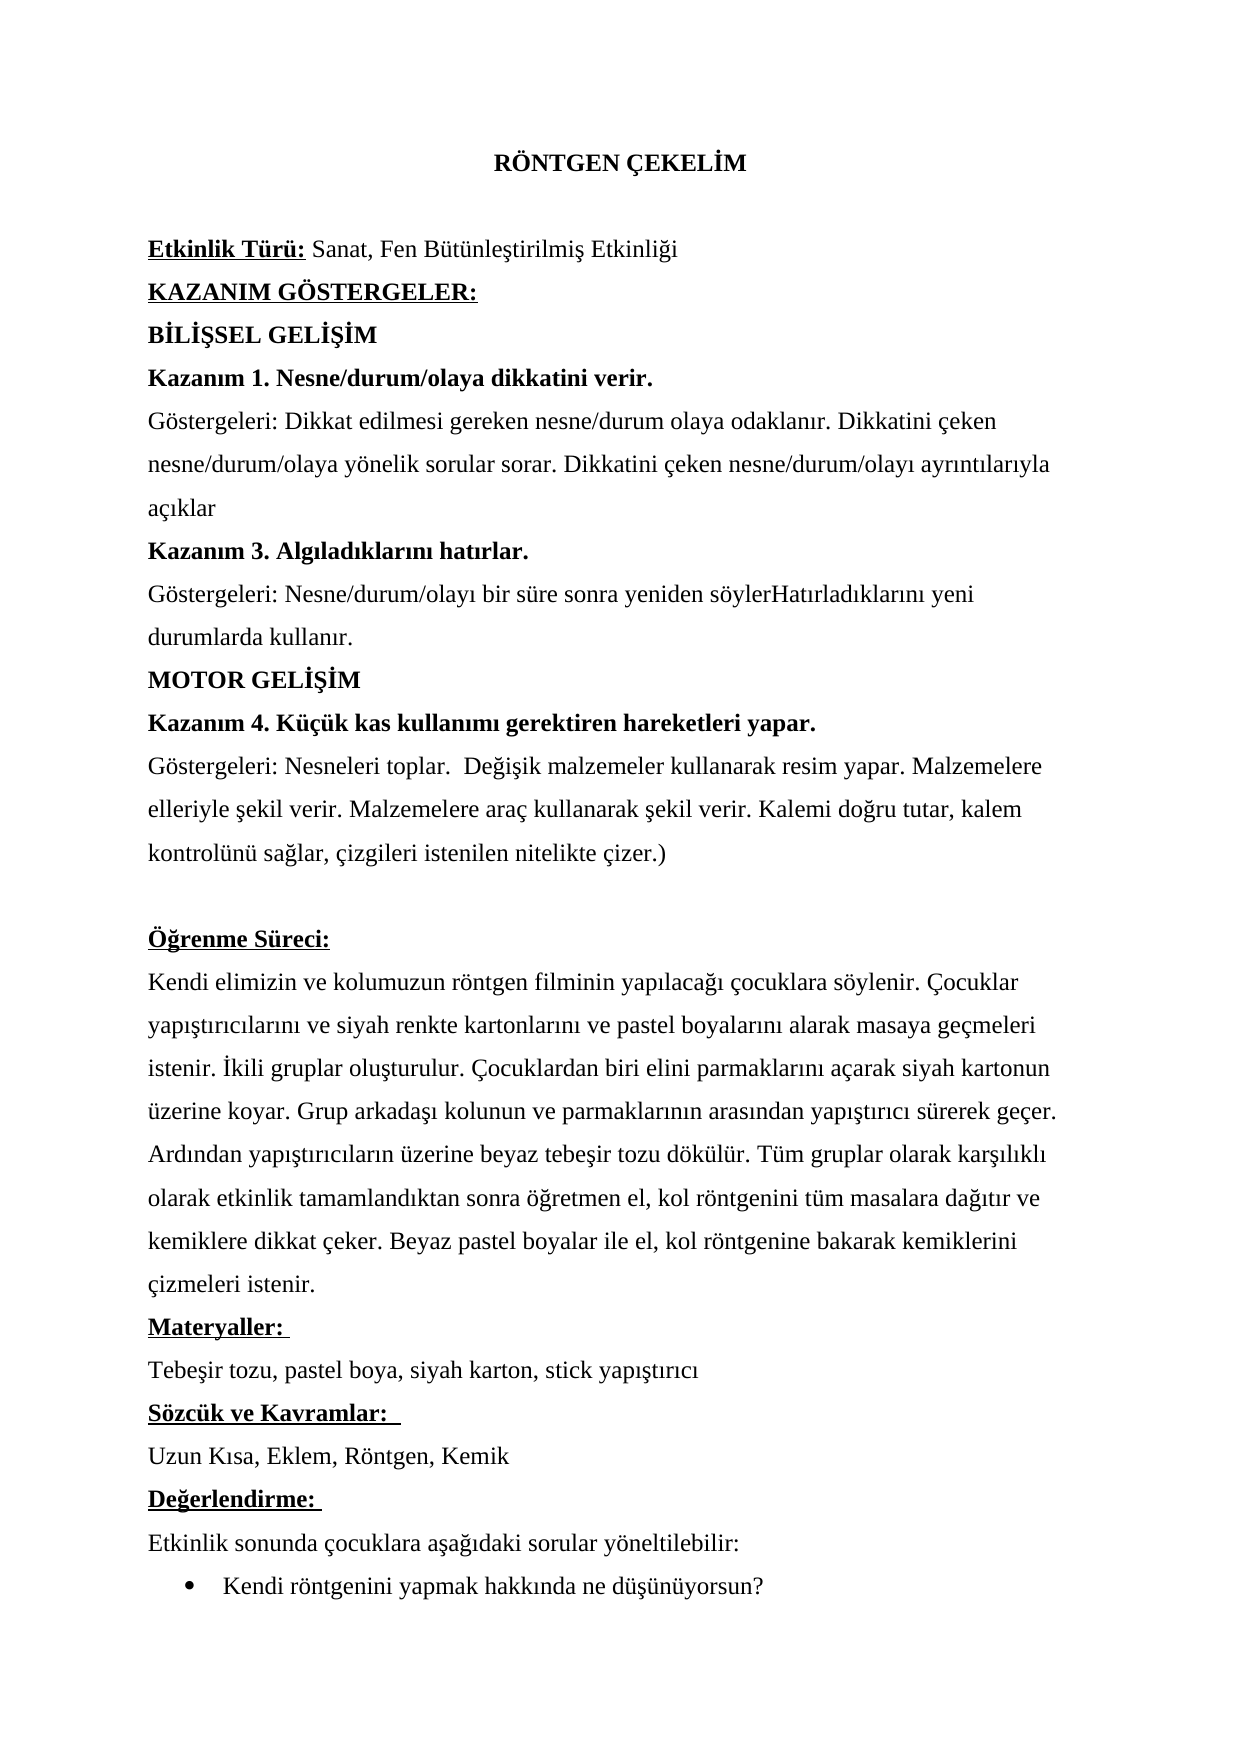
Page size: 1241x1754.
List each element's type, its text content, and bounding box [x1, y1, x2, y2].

text Değerlendirme: [148, 1484, 1093, 1513]
text Kazanım 1. Nesne/durum/olaya dikkatini verir. [148, 363, 1093, 392]
text Etkinlik sonunda çocuklara aşağıdaki sorular yöneltilebilir: [148, 1528, 1093, 1556]
text Göstergeleri: Nesne/durum/olayı bir süre sonra yeniden söylerHatırladıklarını yeni durumlarda kullanır. [148, 579, 1093, 651]
list Kendi röntgenini yapmak hakkında ne düşünüyorsun? [185, 1571, 1093, 1599]
text Göstergeleri: Nesneleri toplar. Değişik malzemeler kullanarak resim yapar. Malzemelere elleriyle şekil verir. Malzemelere araç kullanarak şekil verir. Kalemi doğru tutar, kalem kontrolünü sağlar, çizgileri istenilen nitelikte çizer.) [148, 751, 1093, 866]
text Kazanım 4. Küçük kas kullanımı gerektiren hareketleri yapar. [148, 708, 1093, 737]
text Sözcük ve Kavramlar: [148, 1398, 1093, 1427]
text Materyaller: [148, 1312, 1093, 1341]
text BİLİŞSEL GELİŞİM [148, 320, 1093, 349]
text Uzun Kısa, Eklem, Röntgen, Kemik [148, 1441, 1093, 1470]
text Kazanım 3. Algıladıklarını hatırlar. [148, 536, 1093, 564]
text Etkinlik Türü: Sanat, Fen Bütünleştirilmiş Etkinliği [148, 234, 1093, 263]
text Öğrenme Süreci: [148, 924, 1093, 953]
text KAZANIM GÖSTERGELER: [148, 277, 1093, 306]
text Tebeşir tozu, pastel boya, siyah karton, stick yapıştırıcı [148, 1355, 1093, 1384]
text Göstergeleri: Dikkat edilmesi gereken nesne/durum olaya odaklanır. Dikkatini çeken nesne/durum/olaya yönelik sorular sorar. Dikkatini çeken nesne/durum/olayı ayrıntılarıyla açıklar [148, 406, 1093, 521]
text RÖNTGEN ÇEKELİM [148, 148, 1093, 176]
text Kendi elimizin ve kolumuzun röntgen filminin yapılacağı çocuklara söylenir. Çocuklar yapıştırıcılarını ve siyah renkte kartonlarını ve pastel boyalarını alarak masaya geçmeleri istenir. İkili gruplar oluşturulur. Çocuklardan biri elini parmaklarını açarak siyah kartonun üzerine koyar. Grup arkadaşı kolunun ve parmaklarının arasından yapıştırıcı sürerek geçer. Ardından yapıştırıcıların üzerine beyaz tebeşir tozu dökülür. Tüm gruplar olarak karşılıklı olarak etkinlik tamamlandıktan sonra öğretmen el, kol röntgenini tüm masalara dağıtır ve kemiklere dikkat çeker. Beyaz pastel boyalar ile el, kol röntgenine bakarak kemiklerini çizmeleri istenir. [148, 967, 1093, 1298]
text MOTOR GELİŞİM [148, 665, 1093, 694]
